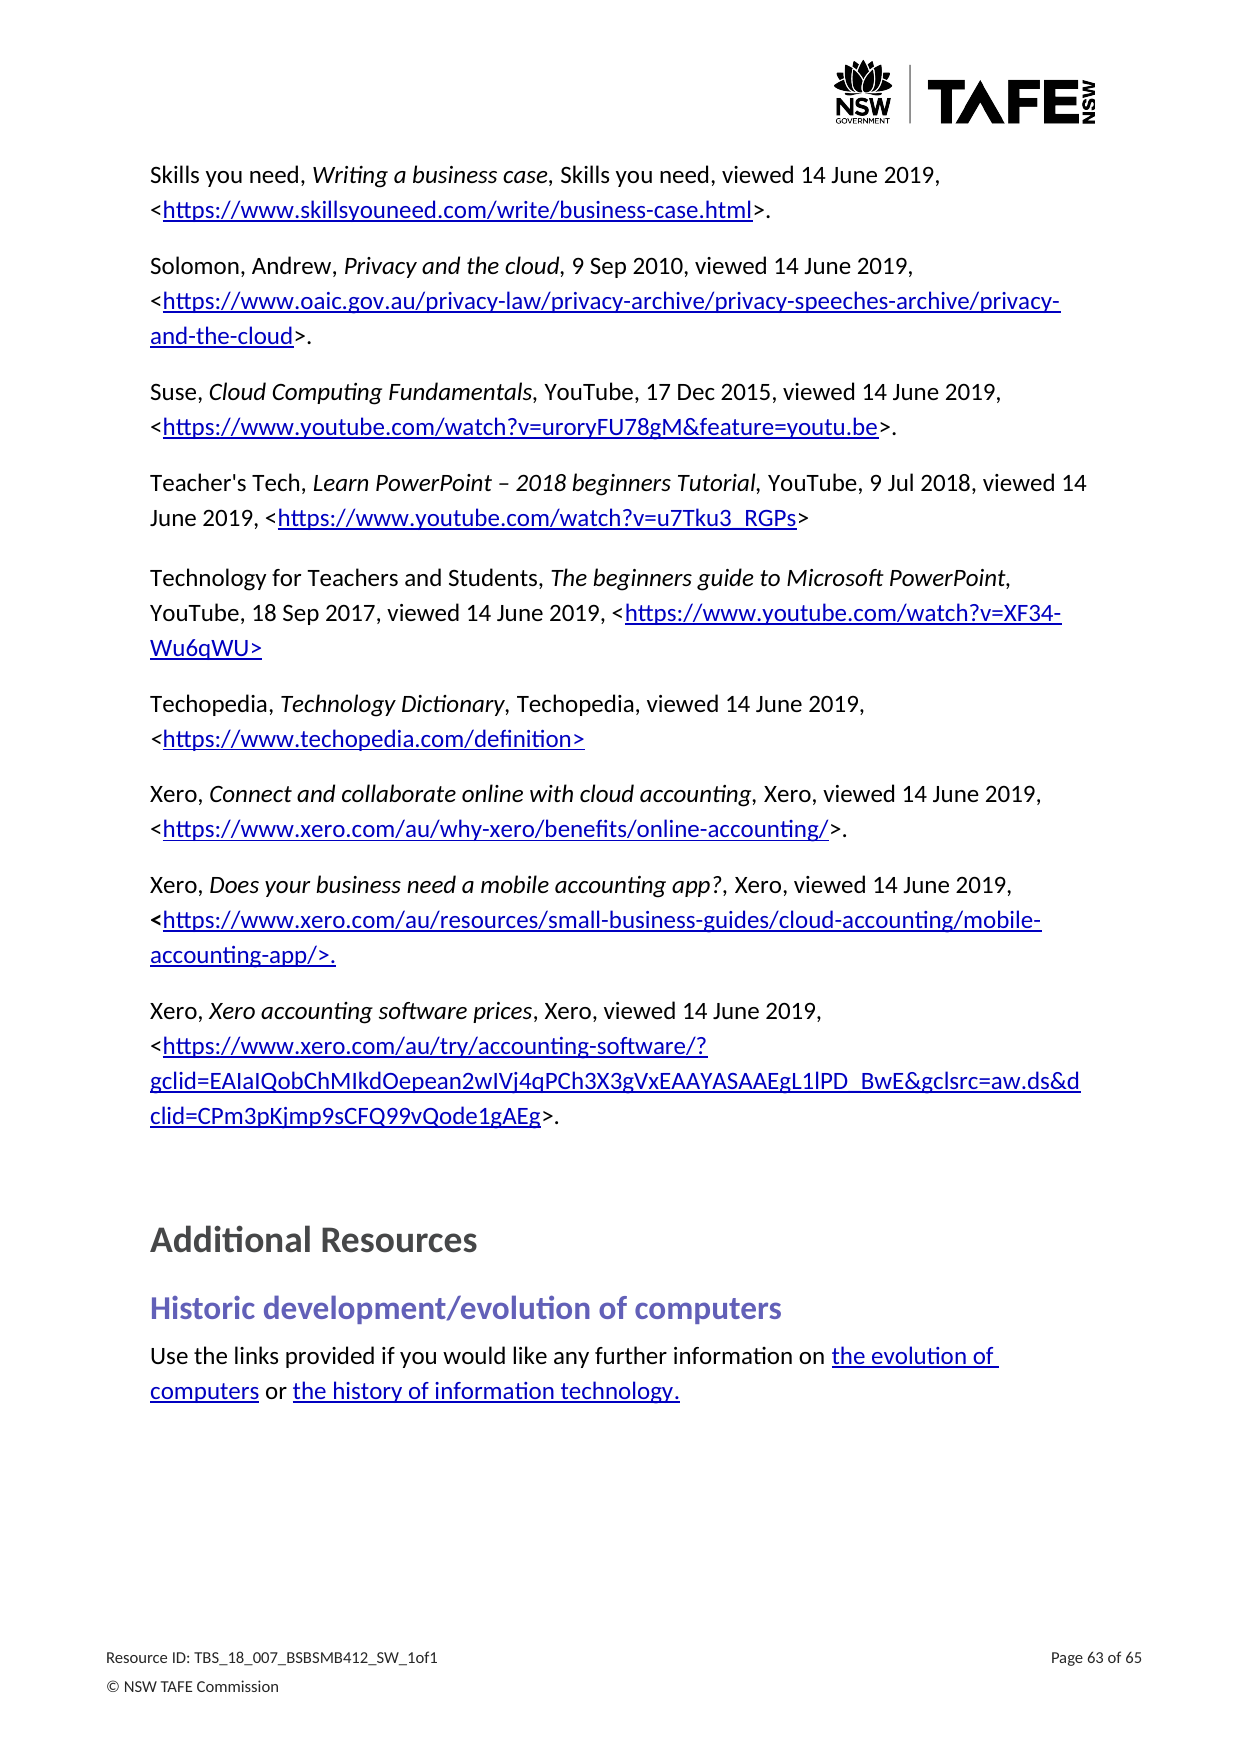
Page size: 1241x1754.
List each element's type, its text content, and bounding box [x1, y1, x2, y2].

text Use the links provided if you would like any further information on the evolution of computers or the history of information technology. [150, 1340, 1090, 1406]
picture [834, 59, 1095, 125]
text Suse, Cloud Computing Fundamentals, YouTube, 17 Dec 2015, viewed 14 June 2019, <https://www.youtube.com/watch?v=uroryFU78gM&feature=youtu.be>. [150, 376, 1090, 442]
text Xero, Connect and collaborate online with cloud accounting, Xero, viewed 14 June 2019, <https://www.xero.com/au/why-xero/benefits/online-accounting/>. [150, 779, 1090, 844]
subtitle Historic development/evolution of computers [150, 1287, 1090, 1328]
subtitle Additional Resources [150, 1216, 1090, 1262]
text Xero, Xero accounting software prices, Xero, viewed 14 June 2019, <https://www.xero.com/au/try/accounting-software/?gclid=EAIaIQobChMIkdOepean2wIVj4qPCh3X3gVxEAAYASAAEgL1lPD_BwE&gclsrc=aw.ds&dclid=CPm3pKjmp9sCFQ99vQode1gAEg>. [150, 995, 1090, 1131]
text Technology for Teachers and Students, The beginners guide to Microsoft PowerPoint, YouTube, 18 Sep 2017, viewed 14 June 2019, <https://www.youtube.com/watch?v=XF34-Wu6qWU> [150, 562, 1090, 662]
text Techopedia, Technology Dictionary, Techopedia, viewed 14 June 2019, <https://www.techopedia.com/definition> [150, 688, 1090, 753]
text Skills you need, Writing a business case, Skills you need, viewed 14 June 2019, <https://www.skillsyouneed.com/write/business-case.html>. [150, 159, 1090, 225]
text Teacher's Tech, Learn PowerPoint – 2018 beginners Tutorial, YouTube, 9 Jul 2018, viewed 14 June 2019, <https://www.youtube.com/watch?v=u7Tku3_RGPs> [150, 467, 1090, 532]
text Solomon, Andrew, Privacy and the cloud, 9 Sep 2010, viewed 14 June 2019, <https://www.oaic.gov.au/privacy-law/privacy-archive/privacy-speeches-archive/privacy-and-the-cloud>. [150, 250, 1090, 351]
text Xero, Does your business need a mobile accounting app?, Xero, viewed 14 June 2019, <https://www.xero.com/au/resources/small-business-guides/cloud-accounting/mobile-accounting-app/>. [150, 869, 1090, 970]
